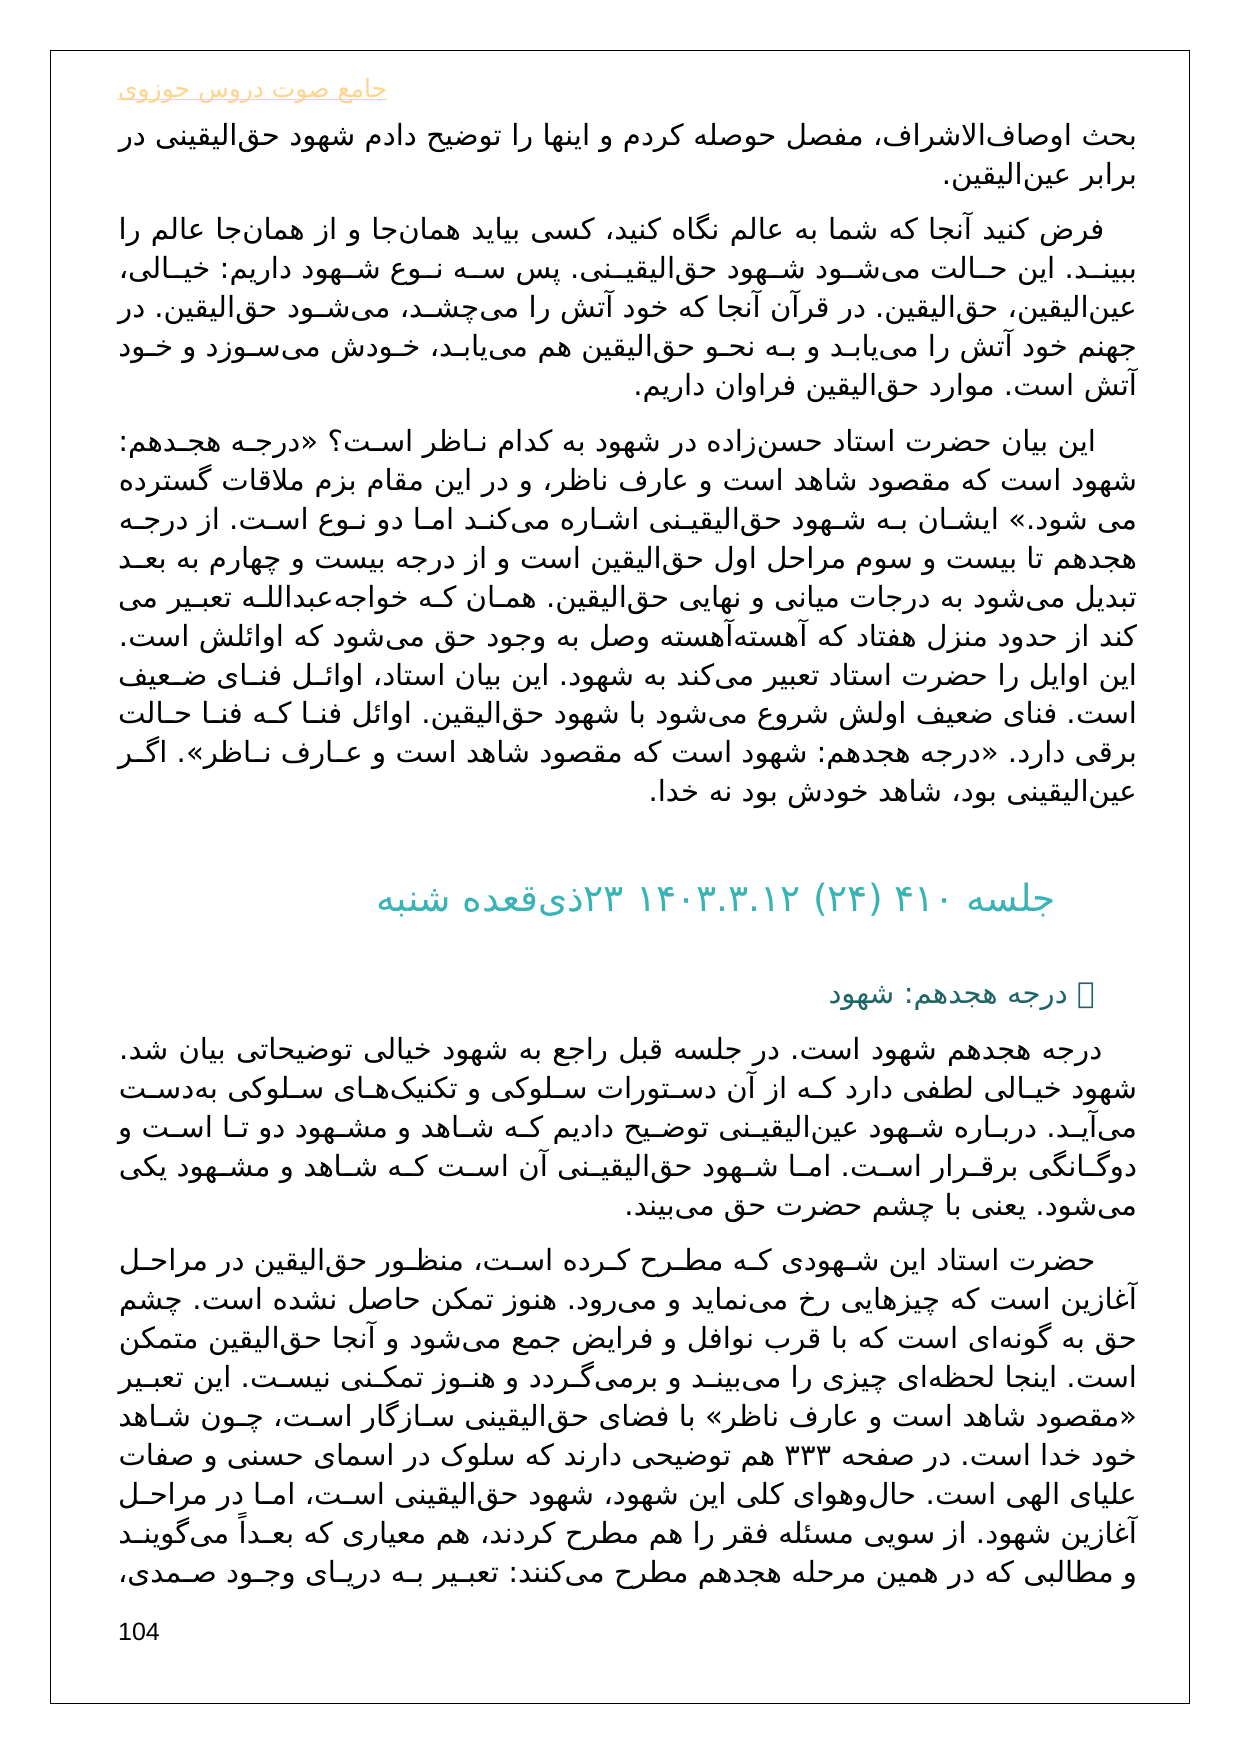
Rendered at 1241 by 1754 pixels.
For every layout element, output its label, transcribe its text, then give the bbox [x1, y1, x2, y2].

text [118, 118, 1137, 191]
text 🔵 درجه هجدهم: شهود [118, 976, 1119, 1010]
text این بیان حضرت استاد حسن‌زاده در شهود به کدام ناظر است؟ «درجه هجدهم: شهود است که مقصود شاهد است و عارف ناظر، و در این مقام بزم ملاقات گسترده می شود.» ایشان به شهود حق‌الیقینی اشاره می‌کند اما دو نوع است. از درجه هجدهم تا بیست و سوم مراحل اول حق‌الیقین است و از درجه بیست و چهارم به بعد تبدیل می‌شود به درجات میانی و نهایی حق‌الیقین. همان که خواجه‌عبدالله تعبیر می کند از حدود منزل هفتاد که آهسته‌آهسته وصل به وجود حق می‌شود که اوائلش است. این اوایل را حضرت استاد تعبیر می‌کند به شهود. این بیان استاد، اوائل فنای ضعیف است. فنای ضعیف اولش شروع می‌شود با شهود حق‌الیقین. اوائل فنا که فنا حالت برقی دارد. «درجه هجدهم: شهود است که مقصود شاهد است و عارف ناظر». اگر عین‌الیقینی بود، شاهد خودش بود نه خدا. [118, 424, 1137, 809]
text درجه هجدهم شهود است. در جلسه قبل راجع به شهود خیالی توضیحاتی بیان شد. شهود خیالی لطفی دارد که از آن دستورات سلوکی و تکنیک‌های سلوکی به‌دست می‌آید. درباره شهود عین‌الیقینی توضیح دادیم که شاهد و مشهود دو تا است و دوگانگی برقرار است. اما شهود حق‌الیقینی آن است که شاهد و مشهود یکی می‌شود. یعنی با چشم حضرت حق می‌بیند. [118, 1032, 1137, 1222]
text فرض کنید آنجا که شما به عالم نگاه کنید، کسی بیاید همان‌جا و از همان‌جا عالم را ببیند. این حالت می‌شود شهود حق‌الیقینی. پس سه نوع شهود داریم: خیالی، عین‌الیقین، حق‌الیقین. در قرآن آنجا که خود آتش را می‌چشد، می‌شود حق‌الیقین. در جهنم خود آتش را می‌یابد و به نحو حق‌ا‌لیقین هم می‌یابد، خودش می‌سوزد و خود آتش است. موارد حق‌الیقین فراوان داریم. [118, 213, 1137, 402]
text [118, 1243, 1137, 1589]
subtitle جلسه ۴۱۰ (۲۴) ۱۴۰۳.۳.۱۲ ۲۳ذی‌قعده شنبه [118, 876, 1068, 920]
